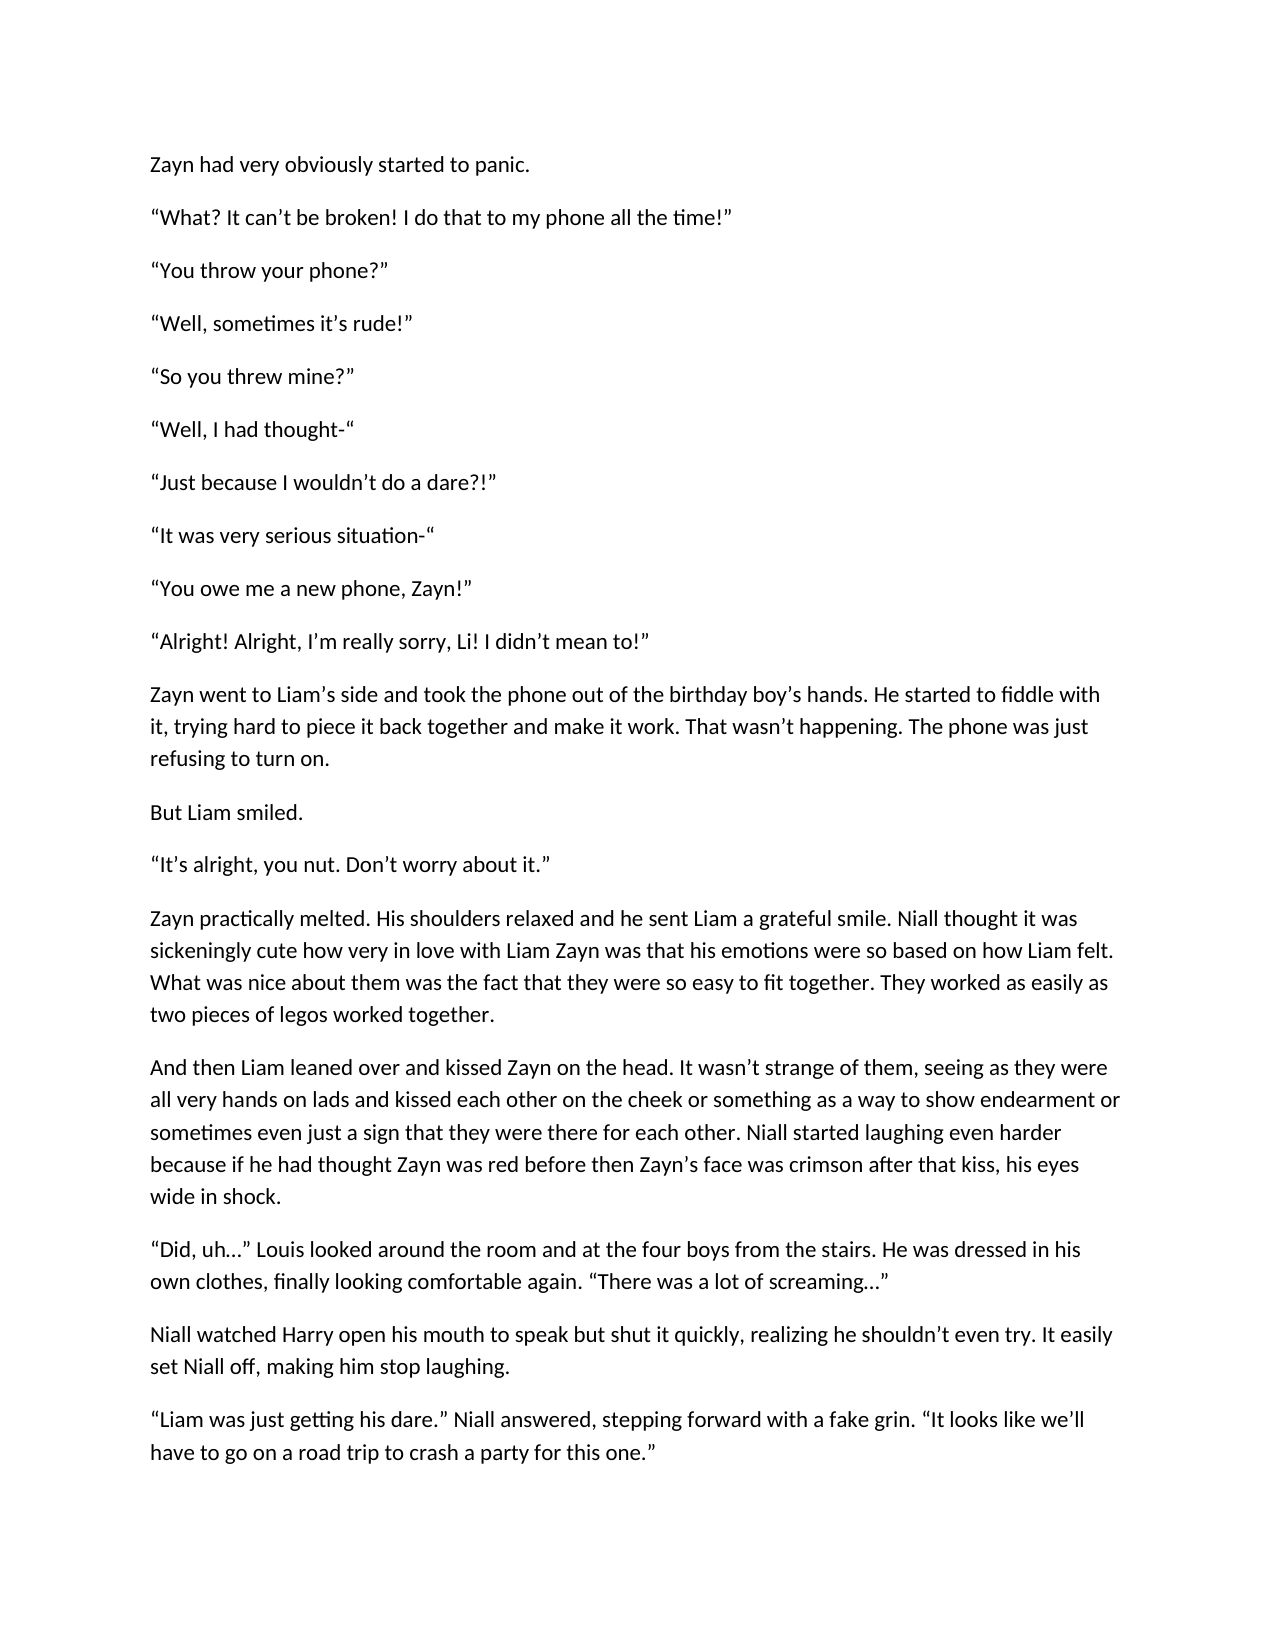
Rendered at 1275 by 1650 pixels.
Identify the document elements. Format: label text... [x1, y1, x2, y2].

text “Well, sometimes it’s rude!” [150, 309, 1125, 337]
text “What? It can’t be broken! I do that to my phone all the time!” [150, 203, 1125, 231]
text “Well, I had thought-“ [150, 415, 1125, 443]
text “Did, uh…” Louis looked around the room and at the four boys from the stairs. He was dressed in his own clothes, finally looking comfortable again. “There was a lot of screaming…” [150, 1235, 1125, 1295]
text Zayn practically melted. His shoulders relaxed and he sent Liam a grateful smile. Niall thought it was sickeningly cute how very in love with Liam Zayn was that his emotions were so based on how Liam felt. What was nice about them was the fact that they were so easy to fit together. They worked as easily as two pieces of legos worked together. [150, 904, 1125, 1028]
text Zayn went to Liam’s side and took the phone out of the birthday boy’s hands. He started to fiddle with it, trying hard to piece it back together and make it work. That wasn’t happening. The phone was just refusing to turn on. [150, 680, 1125, 773]
text But Liam smiled. [150, 798, 1125, 826]
text And then Liam leaned over and kissed Zayn on the head. It wasn’t strange of them, seeing as they were all very hands on lads and kissed each other on the cheek or something as a way to show endearment or sometimes even just a sign that they were there for each other. Niall started laughing even harder because if he had thought Zayn was red before then Zayn’s face was crimson after that kiss, his eyes wide in shock. [150, 1053, 1125, 1210]
text “You owe me a new phone, Zayn!” [150, 574, 1125, 602]
text “Liam was just getting his dare.” Niall answered, stepping forward with a fake grin. “It looks like we’ll have to go on a road trip to crash a party for this one.” [150, 1405, 1125, 1466]
text Zayn had very obviously started to panic. [150, 150, 1125, 178]
text “It’s alright, you nut. Don’t worry about it.” [150, 851, 1125, 879]
text “Just because I wouldn’t do a dare?!” [150, 468, 1125, 496]
text “Alright! Alright, I’m really sorry, Li! I didn’t mean to!” [150, 627, 1125, 655]
text Niall watched Harry open his mouth to speak but shut it quickly, realizing he shouldn’t even try. It easily set Niall off, making him stop laughing. [150, 1320, 1125, 1380]
text “It was very serious situation-“ [150, 521, 1125, 549]
text “So you threw mine?” [150, 362, 1125, 390]
text “You throw your phone?” [150, 256, 1125, 284]
